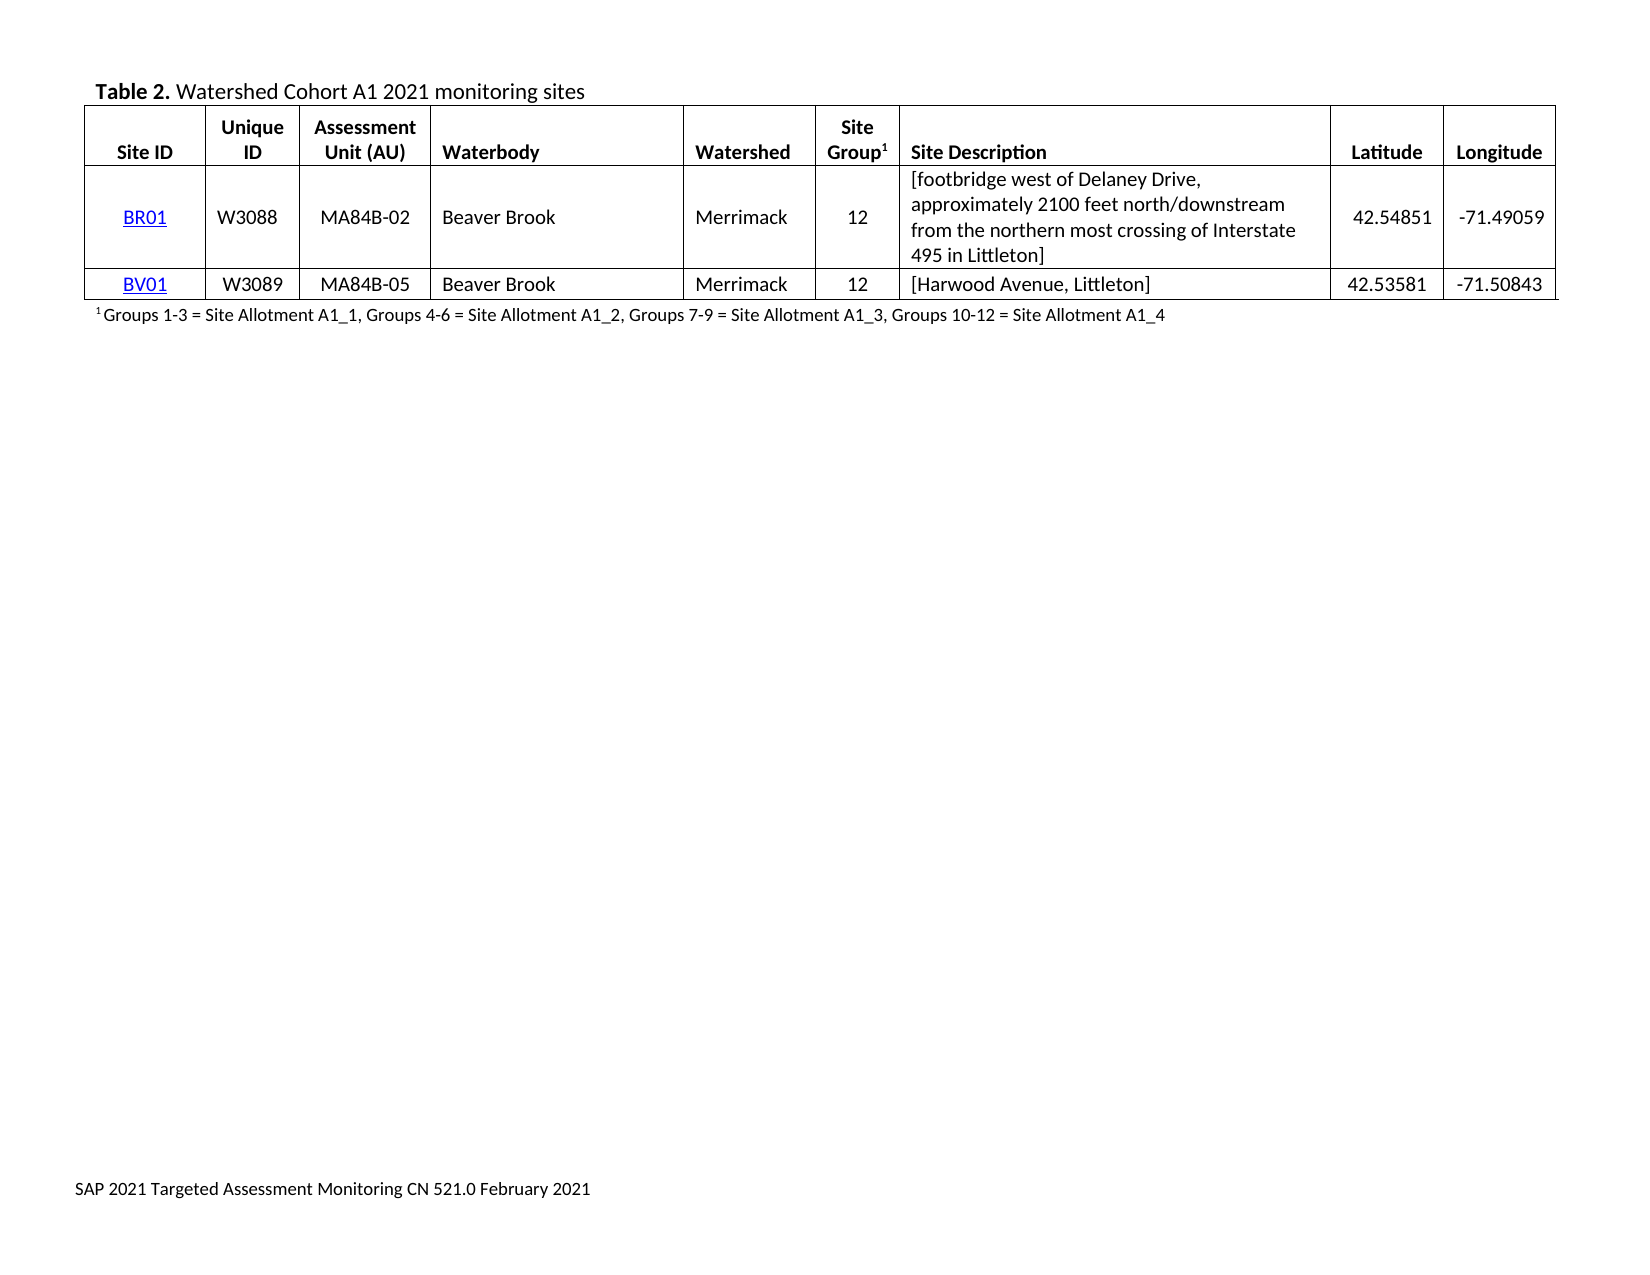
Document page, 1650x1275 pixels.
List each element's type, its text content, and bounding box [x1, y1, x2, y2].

table_cell Beaver Brook [431, 269, 683, 299]
table_cell W3088 [206, 166, 299, 268]
table_cell Site Group1 [816, 106, 899, 165]
table_cell Beaver Brook [431, 166, 683, 268]
table_cell MA84B-02 [300, 166, 430, 268]
table_cell Merrimack [684, 166, 815, 268]
table_cell 1 Groups 1-3 = Site Allotment A1_1, Groups 4-6 = Site Allotment A1_2, Groups 7-9 = Site Allotment A1_3, Groups 10-12 = Site Allotment A1_4 [84, 300, 1559, 330]
table_cell Site Description [900, 106, 1330, 165]
table_cell Unique ID [206, 106, 299, 165]
table_cell [footbridge west of Delaney Drive, approximately 2100 feet north/downstream from the northern most crossing of Interstate 495 in Littleton] [900, 166, 1330, 268]
table_cell Watershed [684, 106, 815, 165]
table_cell BV01 [85, 269, 205, 299]
table_cell Longitude [1444, 106, 1555, 165]
table_cell [Harwood Avenue, Littleton] [900, 269, 1330, 299]
table_cell Waterbody [431, 106, 683, 165]
table_cell -71.49059 [1444, 166, 1555, 268]
table_cell BR01 [85, 166, 205, 268]
table_cell 12 [816, 269, 899, 299]
table_cell Merrimack [684, 269, 815, 299]
table_cell Latitude [1331, 106, 1443, 165]
table_cell 42.54851 [1331, 166, 1443, 268]
table_cell MA84B-05 [300, 269, 430, 299]
table_cell W3089 [206, 269, 299, 299]
table_cell 42.53581 [1331, 269, 1443, 299]
table_cell Assessment Unit (AU) [300, 106, 430, 165]
table_cell -71.50843 [1444, 269, 1555, 299]
table_cell 12 [816, 166, 899, 268]
table_cell Site ID [85, 106, 205, 165]
table_header Table 2. Watershed Cohort A1 2021 monitoring sites [84, 75, 1556, 105]
